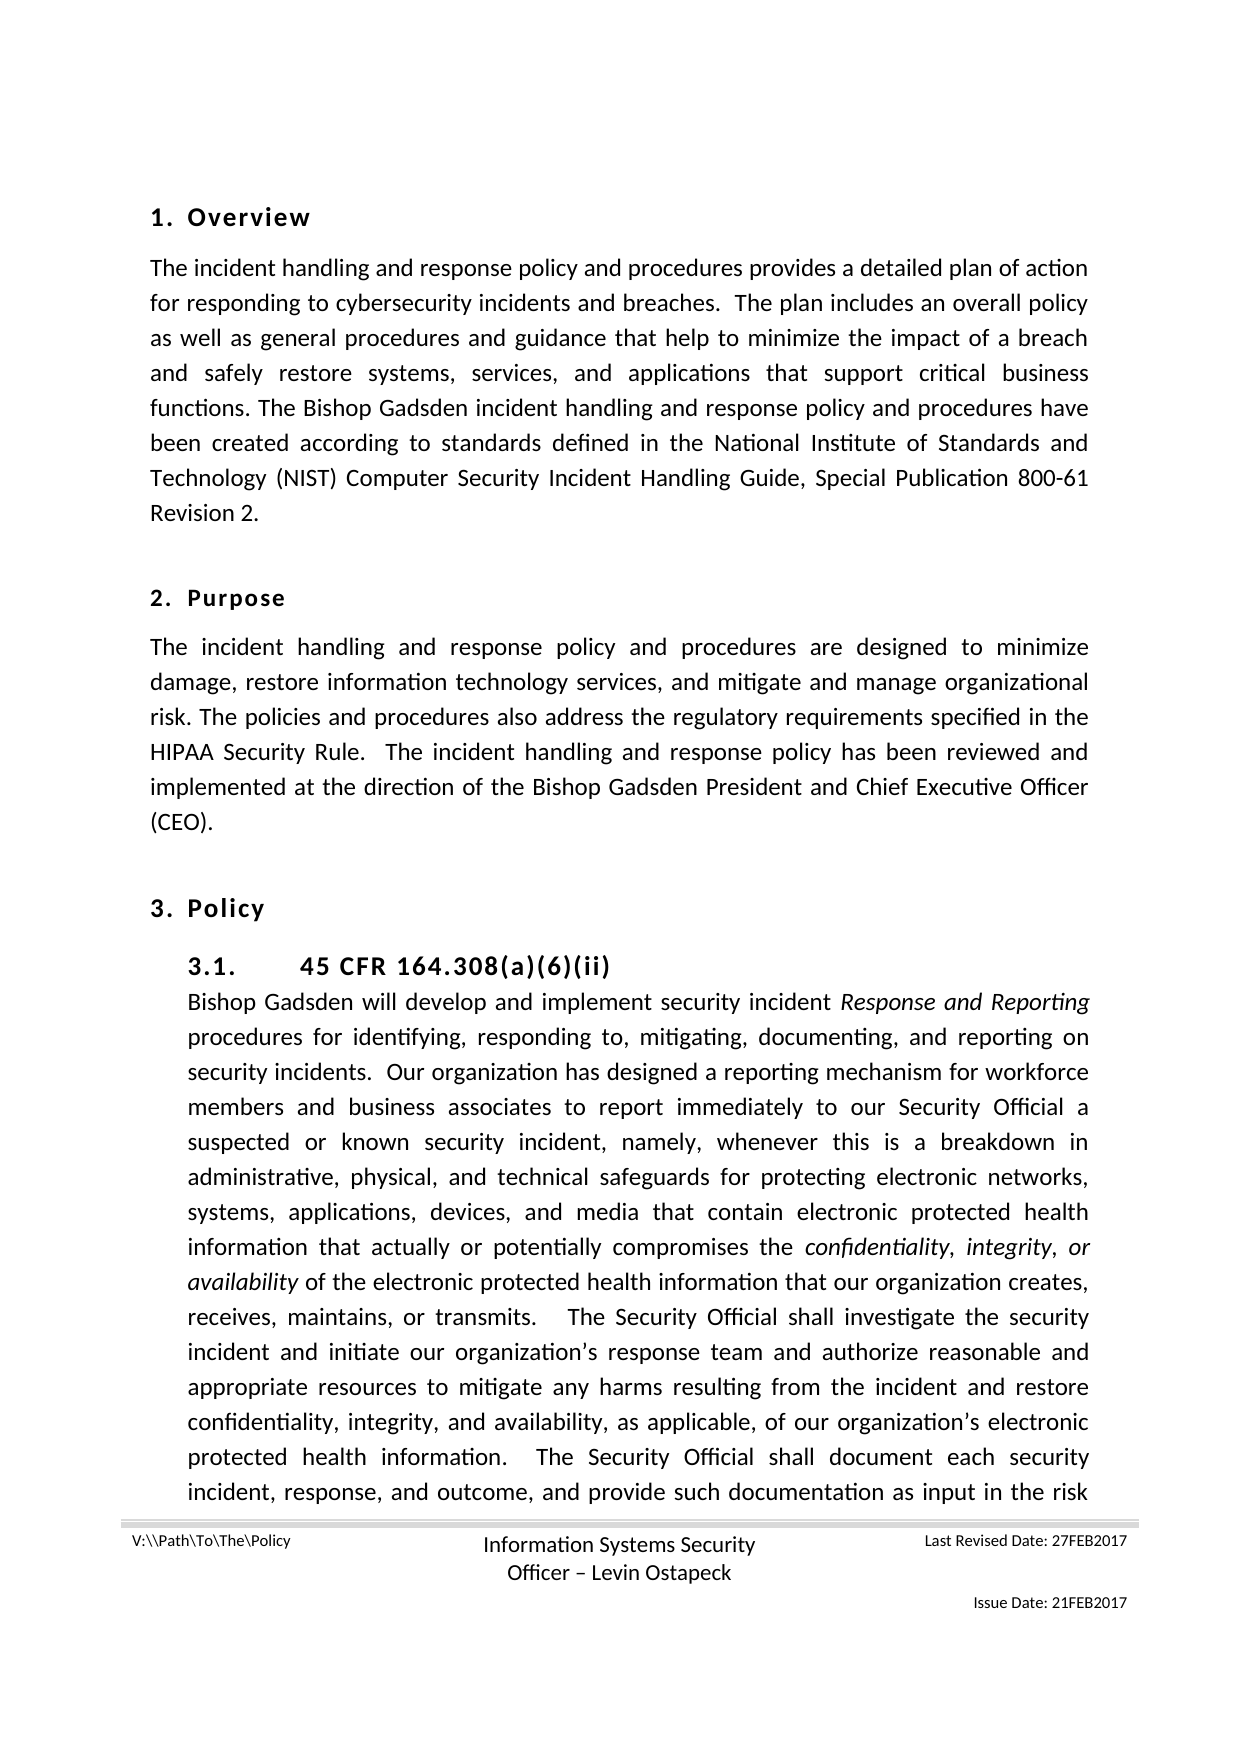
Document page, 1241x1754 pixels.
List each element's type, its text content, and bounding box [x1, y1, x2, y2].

subtitle Overview [150, 200, 1090, 233]
text The incident handling and response policy and procedures provides a detailed plan of action for responding to cybersecurity incidents and breaches. The plan includes an overall policy as well as general procedures and guidance that help to minimize the impact of a breach and safely restore systems, services, and applications that support critical business functions. The Bishop Gadsden incident handling and response policy and procedures have been created according to standards defined in the National Institute of Standards and Technology (NIST) Computer Security Incident Handling Guide, Special Publication 800-61 Revision 2. [150, 252, 1090, 527]
subtitle Policy [150, 891, 1090, 924]
subtitle 45 CFR 164.308(a)(6)(ii) [187, 949, 1090, 982]
text The incident handling and response policy and procedures are designed to minimize damage, restore information technology services, and mitigate and manage organizational risk. The policies and procedures also address the regulatory requirements specified in the HIPAA Security Rule. The incident handling and response policy has been reviewed and implemented at the direction of the Bishop Gadsden President and Chief Executive Officer (CEO). [150, 631, 1090, 837]
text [187, 986, 1090, 1507]
subtitle Purpose [150, 582, 1090, 612]
